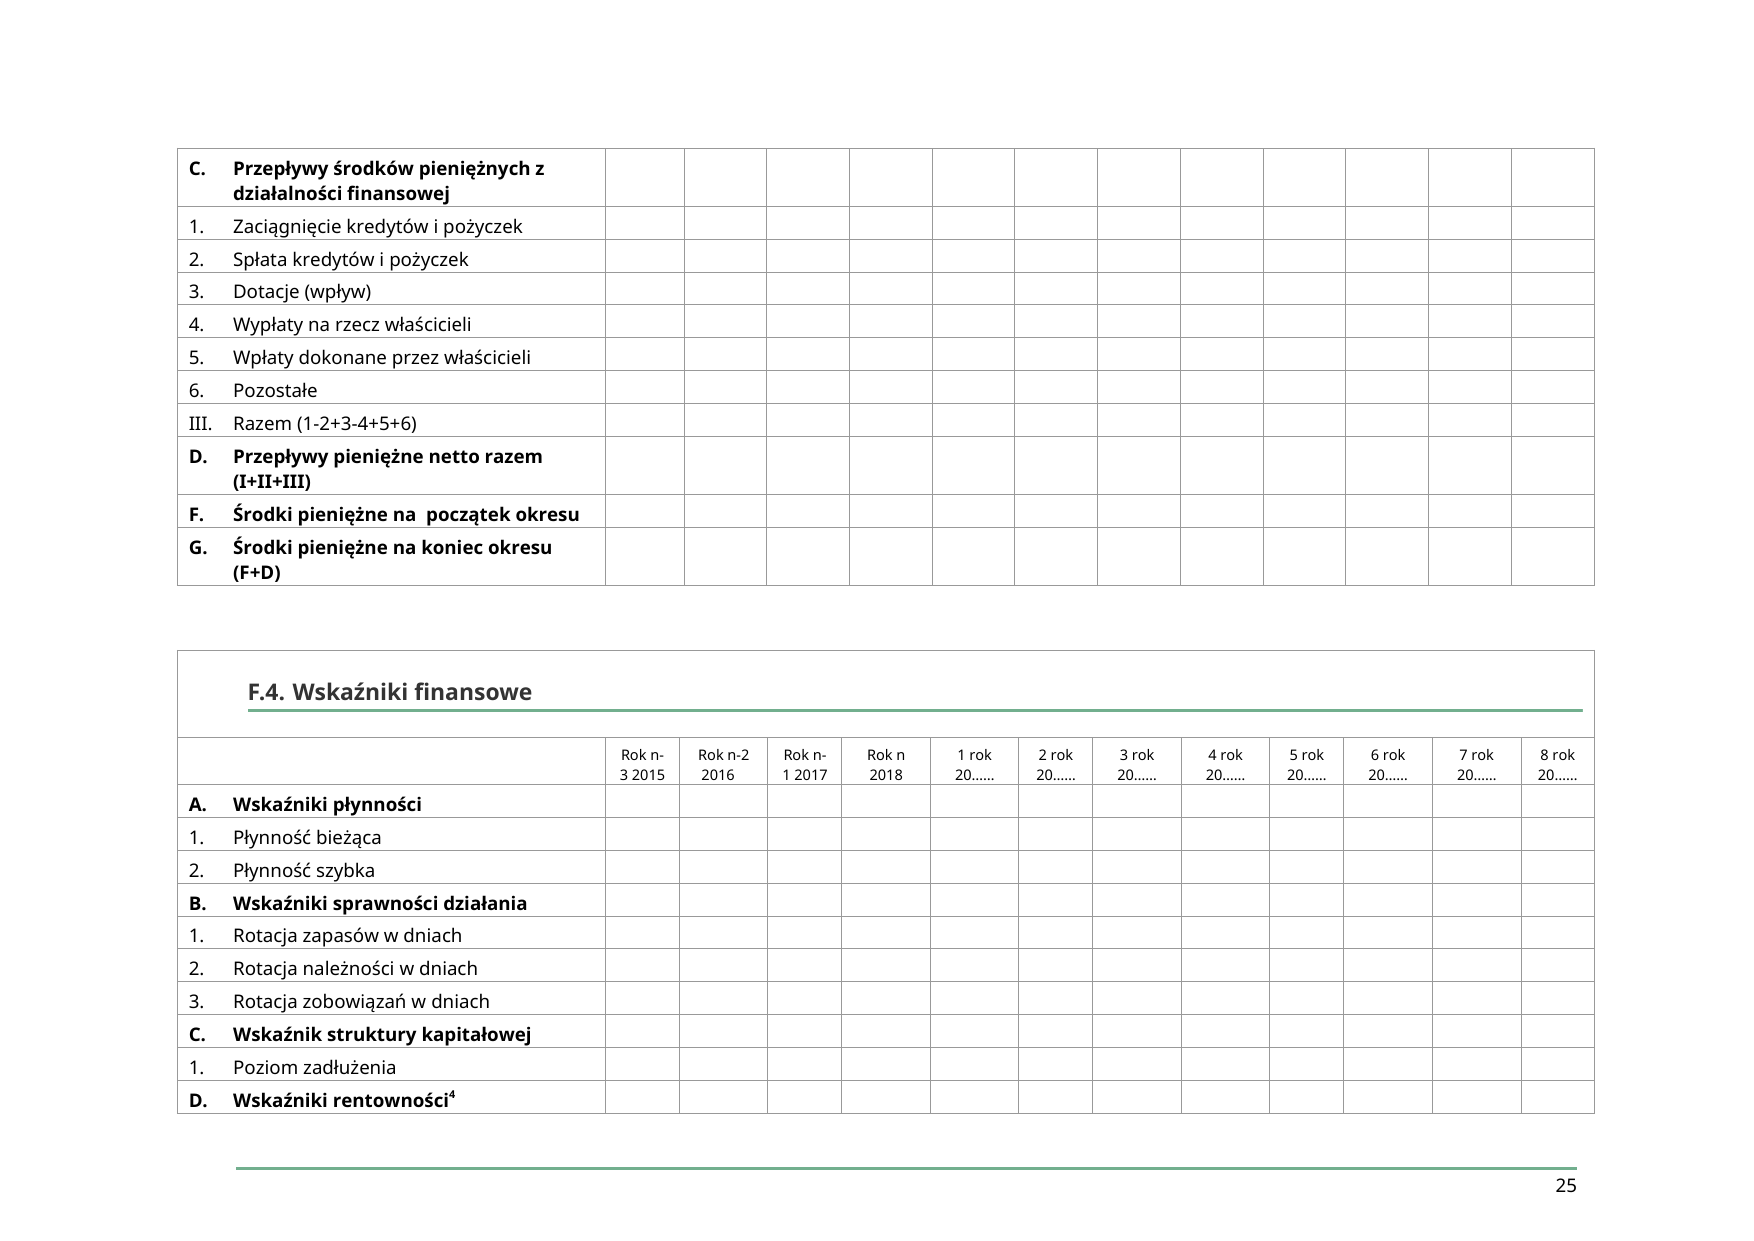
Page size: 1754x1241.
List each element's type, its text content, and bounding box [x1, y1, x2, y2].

table_cell [1344, 884, 1432, 916]
table_cell [842, 1015, 930, 1047]
table_cell [842, 949, 930, 981]
table_cell 5 rok 20…… [1270, 738, 1343, 784]
table_cell [1270, 917, 1343, 948]
table_cell [1098, 305, 1180, 337]
table_cell [1429, 240, 1511, 272]
table_cell [606, 949, 679, 981]
table_cell [685, 528, 766, 585]
table_cell [1344, 1015, 1432, 1047]
table_cell [606, 1081, 679, 1112]
table_cell [1181, 404, 1263, 436]
table_cell [1015, 495, 1097, 527]
table_cell 5. Wpłaty dokonane przez właścicieli [178, 338, 605, 370]
table_cell 4. Wypłaty na rzecz właścicieli [178, 305, 605, 337]
table_cell [1015, 338, 1097, 370]
table_cell [1181, 338, 1263, 370]
table_cell [1264, 495, 1345, 527]
table_cell III. Razem (1-2+3-4+5+6) [178, 404, 605, 436]
table_cell [680, 1015, 767, 1047]
table_cell [1522, 917, 1594, 948]
table_cell [680, 949, 767, 981]
table_cell [1015, 305, 1097, 337]
table_cell [680, 1048, 767, 1079]
table_cell [1015, 404, 1097, 436]
table_cell [1344, 917, 1432, 948]
table_cell [933, 305, 1014, 337]
table_cell [1346, 338, 1428, 370]
table_cell [1429, 437, 1511, 494]
table_cell [1429, 149, 1511, 206]
table_cell A. Wskaźniki płynności [178, 785, 605, 817]
table_cell [1093, 785, 1181, 817]
table_cell [1346, 207, 1428, 239]
table_cell [1512, 240, 1594, 272]
table_cell [842, 982, 930, 1014]
table_cell [1433, 818, 1521, 850]
table_cell [767, 273, 849, 304]
table_cell [1093, 1081, 1181, 1112]
table_cell 7 rok 20…… [1433, 738, 1521, 784]
table_cell [931, 785, 1018, 817]
table_cell [1512, 273, 1594, 304]
table_cell [1019, 982, 1092, 1014]
table_header Wskaźniki finansowe [178, 651, 1594, 737]
table_cell G. Środki pieniężne na koniec okresu (F+D) [178, 528, 605, 585]
table_cell [1433, 1081, 1521, 1112]
table_cell [1264, 338, 1345, 370]
table_cell [931, 1081, 1018, 1112]
table_cell [850, 371, 932, 403]
table_cell [1098, 149, 1180, 206]
table_cell [685, 338, 766, 370]
table_cell [1181, 437, 1263, 494]
table_cell [1093, 917, 1181, 948]
table_cell [767, 240, 849, 272]
table_cell [931, 982, 1018, 1014]
table_cell [1429, 338, 1511, 370]
table_cell [1264, 273, 1345, 304]
table_cell [933, 528, 1014, 585]
table_cell Rok n 2018 [842, 738, 930, 784]
table_cell [850, 273, 932, 304]
table_cell [850, 495, 932, 527]
table_cell [1182, 785, 1269, 817]
table_cell [1182, 1081, 1269, 1112]
table_cell [680, 785, 767, 817]
table_cell [768, 1015, 841, 1047]
table_cell [850, 207, 932, 239]
table_cell [606, 785, 679, 817]
table_cell [1522, 1081, 1594, 1112]
table_cell [1270, 1081, 1343, 1112]
table_cell [1346, 437, 1428, 494]
table_cell [1015, 371, 1097, 403]
table_cell [1344, 1081, 1432, 1112]
table_cell [767, 338, 849, 370]
table_cell 1 rok 20…… [931, 738, 1018, 784]
table_cell [842, 1081, 930, 1112]
table_cell [1182, 917, 1269, 948]
table_cell [1433, 884, 1521, 916]
table_cell [1019, 851, 1092, 883]
table_cell [680, 884, 767, 916]
table_cell [1019, 1015, 1092, 1047]
table_cell [606, 273, 684, 304]
table_cell [685, 495, 766, 527]
table_cell [1346, 404, 1428, 436]
table_cell [842, 785, 930, 817]
table_cell [933, 338, 1014, 370]
table_cell [1093, 851, 1181, 883]
table_cell [767, 149, 849, 206]
table_cell [1098, 371, 1180, 403]
table_cell [1344, 949, 1432, 981]
table_cell [842, 818, 930, 850]
table_cell [685, 371, 766, 403]
table_cell [850, 437, 932, 494]
table_cell [606, 982, 679, 1014]
table_cell [1270, 818, 1343, 850]
table_cell [1344, 785, 1432, 817]
table_cell [850, 240, 932, 272]
table_cell [842, 917, 930, 948]
table_cell [178, 738, 605, 784]
table_cell [933, 240, 1014, 272]
table_cell [1346, 305, 1428, 337]
table_cell [1019, 949, 1092, 981]
table_cell [931, 917, 1018, 948]
table_cell [606, 1015, 679, 1047]
table_cell [685, 404, 766, 436]
table_cell [1098, 437, 1180, 494]
table_cell [685, 149, 766, 206]
table_cell [1015, 240, 1097, 272]
table_cell B. Wskaźniki sprawności działania [178, 884, 605, 916]
table_cell 2. Płynność szybka [178, 851, 605, 883]
table_cell [1429, 528, 1511, 585]
table_cell [1433, 949, 1521, 981]
table_cell [933, 207, 1014, 239]
table_cell [768, 785, 841, 817]
table_cell [1098, 273, 1180, 304]
table_cell [606, 818, 679, 850]
table_cell [933, 495, 1014, 527]
table_cell [768, 1081, 841, 1112]
table_cell 2. Rotacja należności w dniach [178, 949, 605, 981]
table_cell [767, 371, 849, 403]
table_cell [1346, 495, 1428, 527]
table_cell [767, 404, 849, 436]
table_cell [1522, 818, 1594, 850]
table_cell [1429, 404, 1511, 436]
table_cell [1522, 982, 1594, 1014]
table_cell [1019, 785, 1092, 817]
table_cell D. Przepływy pieniężne netto razem (I+II+III) [178, 437, 605, 494]
table_cell [1098, 207, 1180, 239]
table_cell [1093, 982, 1181, 1014]
table_cell [606, 305, 684, 337]
table_cell [1344, 982, 1432, 1014]
table_cell [1019, 1048, 1092, 1079]
table_cell [1182, 982, 1269, 1014]
table_cell [1181, 495, 1263, 527]
table_cell [1181, 207, 1263, 239]
table_cell [606, 851, 679, 883]
table_cell [1512, 528, 1594, 585]
table_cell [1344, 818, 1432, 850]
table_cell 3. Dotacje (wpływ) [178, 273, 605, 304]
table_cell [1181, 371, 1263, 403]
table_cell [1433, 982, 1521, 1014]
table_cell [1264, 207, 1345, 239]
table_cell [1270, 982, 1343, 1014]
table_cell [1093, 1048, 1181, 1079]
table_cell [1182, 949, 1269, 981]
table_cell [850, 149, 932, 206]
table_cell [1346, 528, 1428, 585]
table_cell [1182, 818, 1269, 850]
table_cell [933, 149, 1014, 206]
table_cell [1522, 1048, 1594, 1079]
table_cell [685, 240, 766, 272]
table_cell [1019, 884, 1092, 916]
table_cell [1512, 338, 1594, 370]
table_cell [768, 884, 841, 916]
table_cell [768, 851, 841, 883]
table_cell [850, 404, 932, 436]
table_cell 2 rok 20…… [1019, 738, 1092, 784]
table_cell [931, 949, 1018, 981]
table_cell [1433, 1048, 1521, 1079]
table_cell [1429, 207, 1511, 239]
table_cell [685, 207, 766, 239]
table_cell [1098, 528, 1180, 585]
table_cell [768, 949, 841, 981]
table_cell [1264, 404, 1345, 436]
table_cell [606, 437, 684, 494]
table_cell [1098, 338, 1180, 370]
table_cell [933, 404, 1014, 436]
table_cell [768, 818, 841, 850]
table_cell [1512, 305, 1594, 337]
table_cell [768, 1048, 841, 1079]
table_cell [768, 982, 841, 1014]
table_cell [1019, 917, 1092, 948]
table_cell [1512, 437, 1594, 494]
table_cell [1512, 371, 1594, 403]
table_cell [1015, 273, 1097, 304]
table_cell Rok n-3 2015 [606, 738, 679, 784]
table_cell [1098, 240, 1180, 272]
table_cell [1093, 884, 1181, 916]
table_cell [931, 1048, 1018, 1079]
table_cell [1270, 851, 1343, 883]
table_cell [685, 273, 766, 304]
table_cell 1. Zaciągnięcie kredytów i pożyczek [178, 207, 605, 239]
table_cell [685, 437, 766, 494]
table_cell C. Wskaźnik struktury kapitałowej [178, 1015, 605, 1047]
table_cell [1433, 785, 1521, 817]
table_cell [1182, 884, 1269, 916]
table_cell [606, 404, 684, 436]
table_cell [767, 207, 849, 239]
table_cell [680, 818, 767, 850]
table_cell [1429, 371, 1511, 403]
table_cell [1182, 1048, 1269, 1079]
table_cell 3 rok 20…… [1093, 738, 1181, 784]
table_cell [606, 240, 684, 272]
table_cell [606, 207, 684, 239]
table_cell F. Środki pieniężne na początek okresu [178, 495, 605, 527]
table_cell [1522, 949, 1594, 981]
table_cell 6. Pozostałe [178, 371, 605, 403]
table_cell 1. Rotacja zapasów w dniach [178, 917, 605, 948]
table_cell [842, 884, 930, 916]
table_cell [1264, 528, 1345, 585]
table_cell [767, 437, 849, 494]
table_cell [606, 495, 684, 527]
table_cell [931, 884, 1018, 916]
table_cell [1429, 273, 1511, 304]
table_cell [1346, 273, 1428, 304]
table_cell [1181, 305, 1263, 337]
table_cell [1429, 495, 1511, 527]
table_cell [1093, 1015, 1181, 1047]
table_cell 8 rok 20…… [1522, 738, 1594, 784]
table_cell 6 rok 20…… [1344, 738, 1432, 784]
table_cell [1264, 305, 1345, 337]
table_cell [1181, 273, 1263, 304]
table_cell C. Przepływy środków pieniężnych z działalności finansowej [178, 149, 605, 206]
table_cell [606, 371, 684, 403]
table_cell [1270, 1015, 1343, 1047]
table_cell [1512, 495, 1594, 527]
table_cell [1015, 528, 1097, 585]
table_cell [1098, 495, 1180, 527]
table_cell D. Wskaźniki rentowności [178, 1081, 605, 1112]
table_cell [1344, 1048, 1432, 1079]
table_cell [767, 495, 849, 527]
table_cell [1098, 404, 1180, 436]
table_cell [1264, 437, 1345, 494]
table_cell [1270, 884, 1343, 916]
table_cell [1182, 1015, 1269, 1047]
table_cell [842, 851, 930, 883]
table_cell [1346, 149, 1428, 206]
table_cell [1522, 884, 1594, 916]
table_cell [1019, 818, 1092, 850]
table_cell [1346, 240, 1428, 272]
table_cell [606, 528, 684, 585]
table_cell [1433, 851, 1521, 883]
table_cell Rok n-2 2016 [680, 738, 767, 784]
table_cell [931, 1015, 1018, 1047]
table_cell [1522, 851, 1594, 883]
table_cell 3. Rotacja zobowiązań w dniach [178, 982, 605, 1014]
table_cell [680, 851, 767, 883]
table_cell [768, 917, 841, 948]
table_cell [606, 917, 679, 948]
table_cell Rok n-1 2017 [768, 738, 841, 784]
table_cell [1093, 818, 1181, 850]
table_cell [1522, 1015, 1594, 1047]
table_cell 2. Spłata kredytów i pożyczek [178, 240, 605, 272]
table_cell [1015, 149, 1097, 206]
table_cell [767, 305, 849, 337]
table_cell [1019, 1081, 1092, 1112]
table_cell 1. Płynność bieżąca [178, 818, 605, 850]
table_cell [680, 1081, 767, 1112]
table_cell [1181, 528, 1263, 585]
table_cell [1015, 437, 1097, 494]
table_cell [1270, 785, 1343, 817]
table_cell [767, 528, 849, 585]
table_cell [680, 917, 767, 948]
table_cell [1264, 240, 1345, 272]
table_cell [606, 149, 684, 206]
table_cell [933, 371, 1014, 403]
table_cell [1181, 240, 1263, 272]
table_cell [606, 1048, 679, 1079]
table_cell [1522, 785, 1594, 817]
table_cell [1433, 1015, 1521, 1047]
table_cell [933, 437, 1014, 494]
table_cell [1270, 949, 1343, 981]
table_cell [1264, 371, 1345, 403]
table_cell [606, 884, 679, 916]
table_cell [1512, 149, 1594, 206]
table_cell [850, 528, 932, 585]
table_cell [850, 338, 932, 370]
table_cell [1346, 371, 1428, 403]
table_cell [1433, 917, 1521, 948]
table_cell [1182, 851, 1269, 883]
table_cell [842, 1048, 930, 1079]
table_cell [1093, 949, 1181, 981]
table_cell 1. Poziom zadłużenia [178, 1048, 605, 1079]
table_cell [1429, 305, 1511, 337]
table_cell [680, 982, 767, 1014]
table_cell [933, 273, 1014, 304]
table_cell [1181, 149, 1263, 206]
table_cell [1512, 404, 1594, 436]
table_cell [931, 818, 1018, 850]
table_cell [1264, 149, 1345, 206]
table_cell [1512, 207, 1594, 239]
table_cell [931, 851, 1018, 883]
table_cell [606, 338, 684, 370]
table_cell [1344, 851, 1432, 883]
table_cell [685, 305, 766, 337]
table_cell [850, 305, 932, 337]
table_cell [1015, 207, 1097, 239]
table_cell 4 rok 20…… [1182, 738, 1269, 784]
table_cell [1270, 1048, 1343, 1079]
